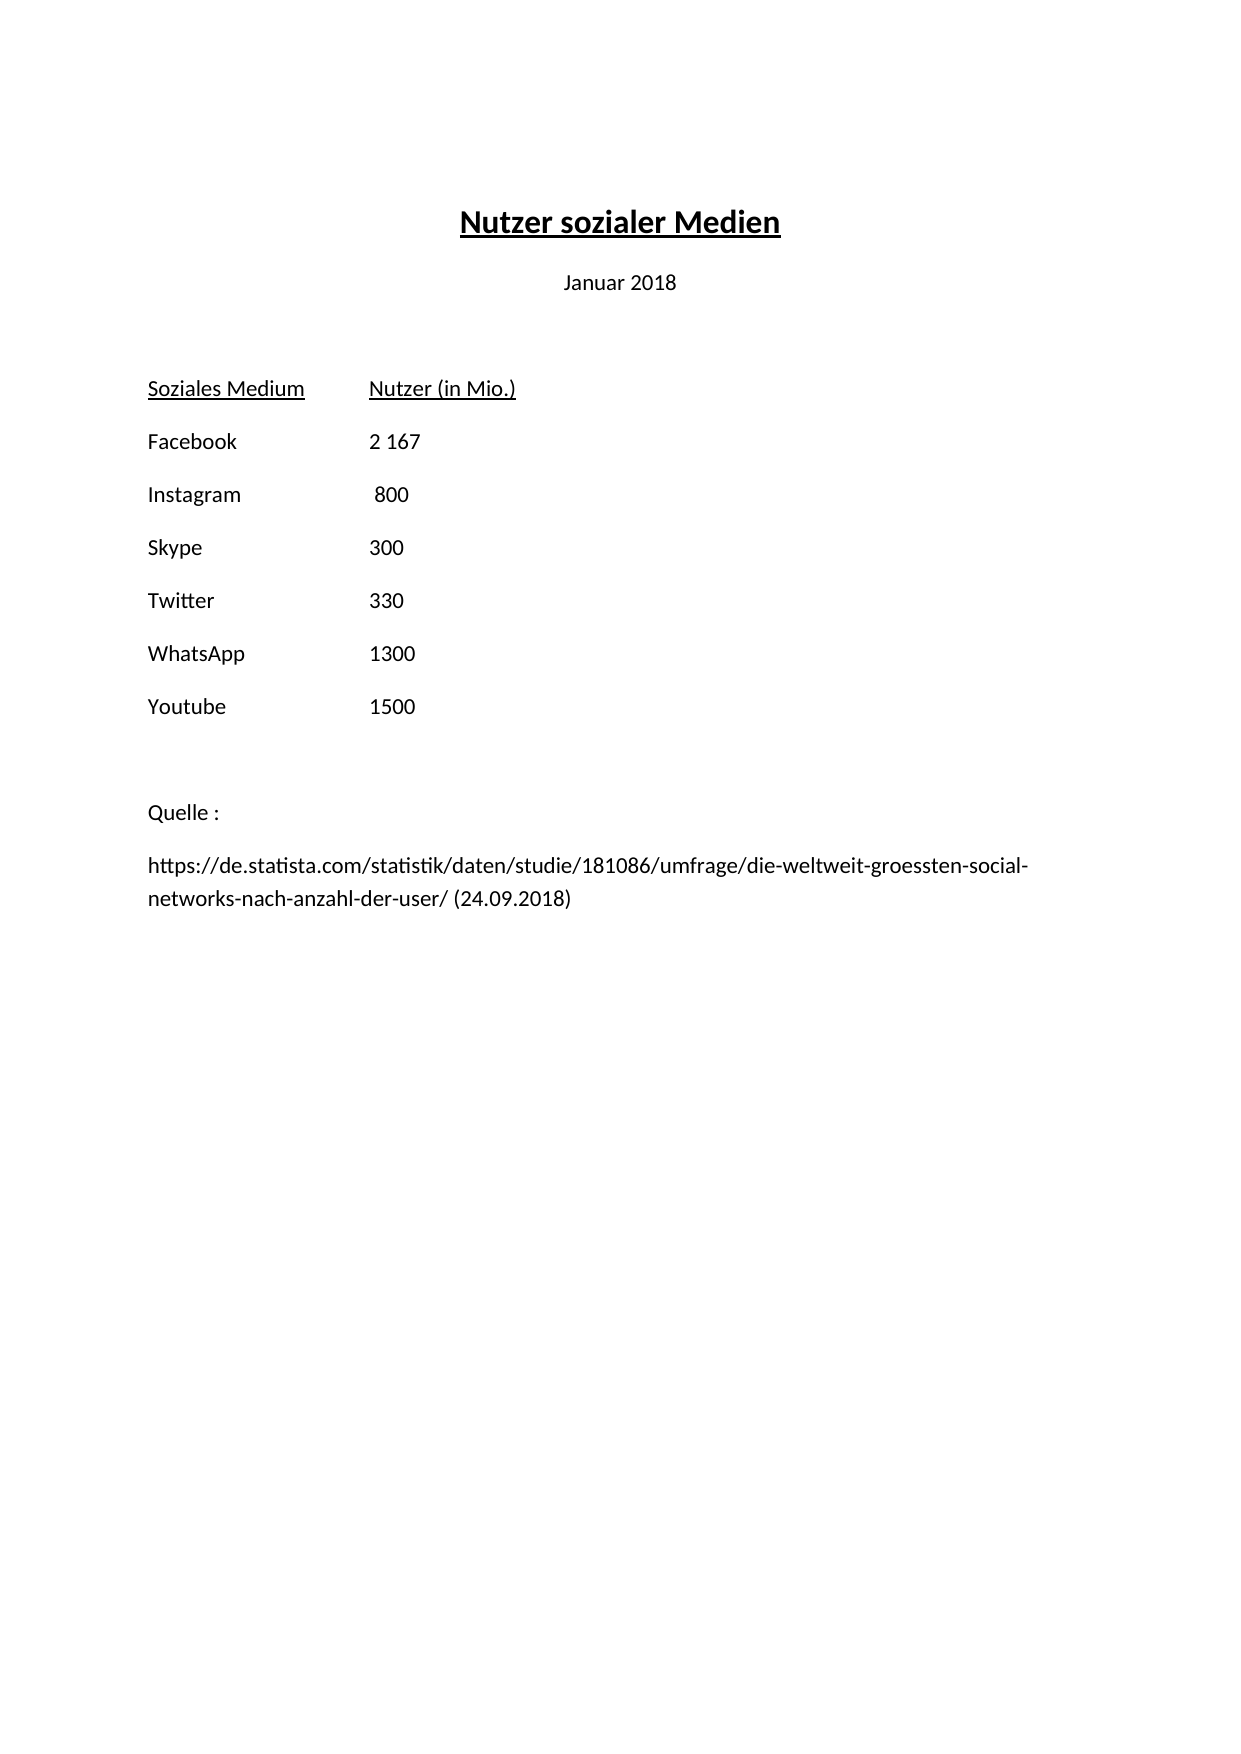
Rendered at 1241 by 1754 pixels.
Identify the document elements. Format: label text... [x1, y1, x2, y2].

text Quelle : [148, 798, 1093, 826]
text WhatsApp 1300 [148, 639, 1093, 667]
text Soziales Medium Nutzer (in Mio.) [148, 374, 1093, 402]
text Skype 300 [148, 533, 1093, 561]
text https://de.statista.com/statistik/daten/studie/181086/umfrage/die-weltweit-groessten-social-networks-nach-anzahl-der-user/ (24.09.2018) [148, 851, 1093, 912]
text Instagram 800 [148, 480, 1093, 508]
text Twitter 330 [148, 586, 1093, 614]
text Youtube 1500 [148, 692, 1093, 720]
text Nutzer sozialer Medien [148, 201, 1093, 241]
text Facebook 2 167 [148, 427, 1093, 455]
text Januar 2018 [148, 268, 1093, 296]
